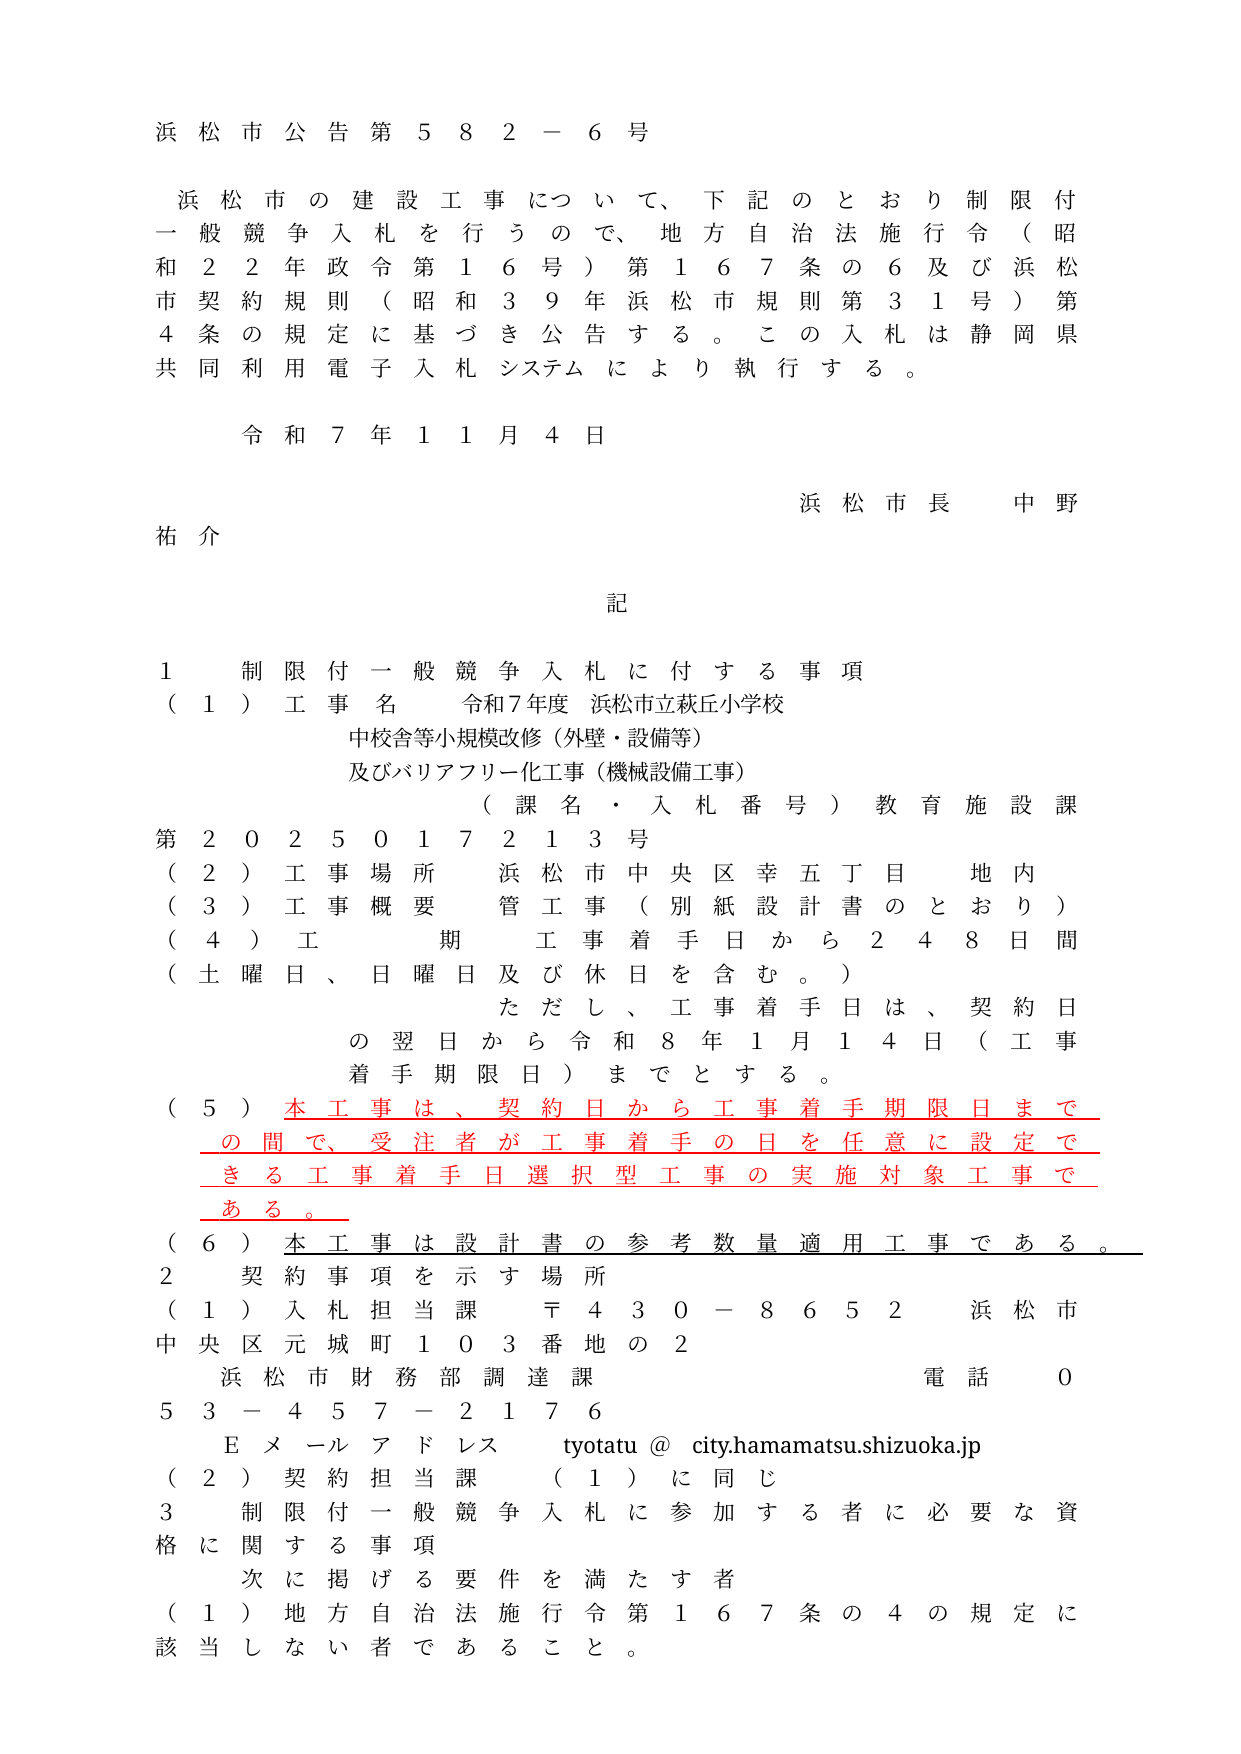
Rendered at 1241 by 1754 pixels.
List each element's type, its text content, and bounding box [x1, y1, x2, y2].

text （１）入札担当課 〒４３０－８６５２ 浜松市中央区元城町１０３番地の２ [155, 1292, 1099, 1359]
text １ 制限付一般競争入札に付する事項 [155, 653, 1099, 687]
text （４）工 期 工事着手日から２４８日間 （土曜日、日曜日及び休日を含む。） [155, 922, 1099, 989]
text （５）本工事は、契約日から工事着手期限日までの間で、受注者が工事着手の日を任意に設定できる工事着手日選択型工事の実施対象工事である。 [155, 1090, 1099, 1225]
text 次に掲げる要件を満たす者 [155, 1561, 1099, 1595]
text （３）工事概要 管工事（別紙設計書のとおり） [155, 888, 1099, 922]
text （１）地方自治法施行令第１６７条の４の規定に該当しない者であること。 [155, 1595, 1099, 1662]
text （６）本工事は設計書の参考数量適用工事である。 [155, 1225, 1099, 1258]
text ただし、工事着手日は、契約日の翌日から令和８年１月１４日（工事着手期限日）までとする。 [155, 989, 1099, 1090]
text Ｅメールアドレス tyotatu＠city.hamamatsu.shizuoka.jp [155, 1427, 1099, 1460]
text （課名・入札番号）教育施設課 第２０２５０１７２１３号 [155, 787, 1099, 855]
text ３ 制限付一般競争入札に参加する者に必要な資格に関する事項 [155, 1494, 1099, 1561]
text （２）契約担当課 （１）に同じ [155, 1460, 1099, 1494]
text （２）工事場所 浜松市中央区幸五丁目 地内 [155, 855, 1099, 888]
text 浜松市公告第５８２－６号 [155, 114, 1099, 148]
text （１）工事名 令和７年度 浜松市立萩丘小学校中校舎等小規模改修（外壁・設備等） 及びバリアフリー化工事（機械設備工事） [155, 687, 1085, 787]
text 令和７年１１月４日 [155, 417, 1099, 451]
text 浜松市長 中野 祐介 [155, 485, 1099, 552]
text ２ 契約事項を示す場所 [155, 1258, 1099, 1292]
text 浜松市財務部調達課 電話 ０５３－４５７－２１７６ [155, 1359, 1099, 1427]
text 記 [155, 586, 1099, 619]
text 浜松市の建設工事について、下記のとおり制限付一般競争入札を行うので、地方自治法施行令（昭和２２年政令第１６号）第１６７条の６及び浜松市契約規則（昭和３９年浜松市規則第３１号）第４条の規定に基づき公告する。この入札は静岡県共同利用電子入札システムにより執行する。 [155, 182, 1099, 384]
